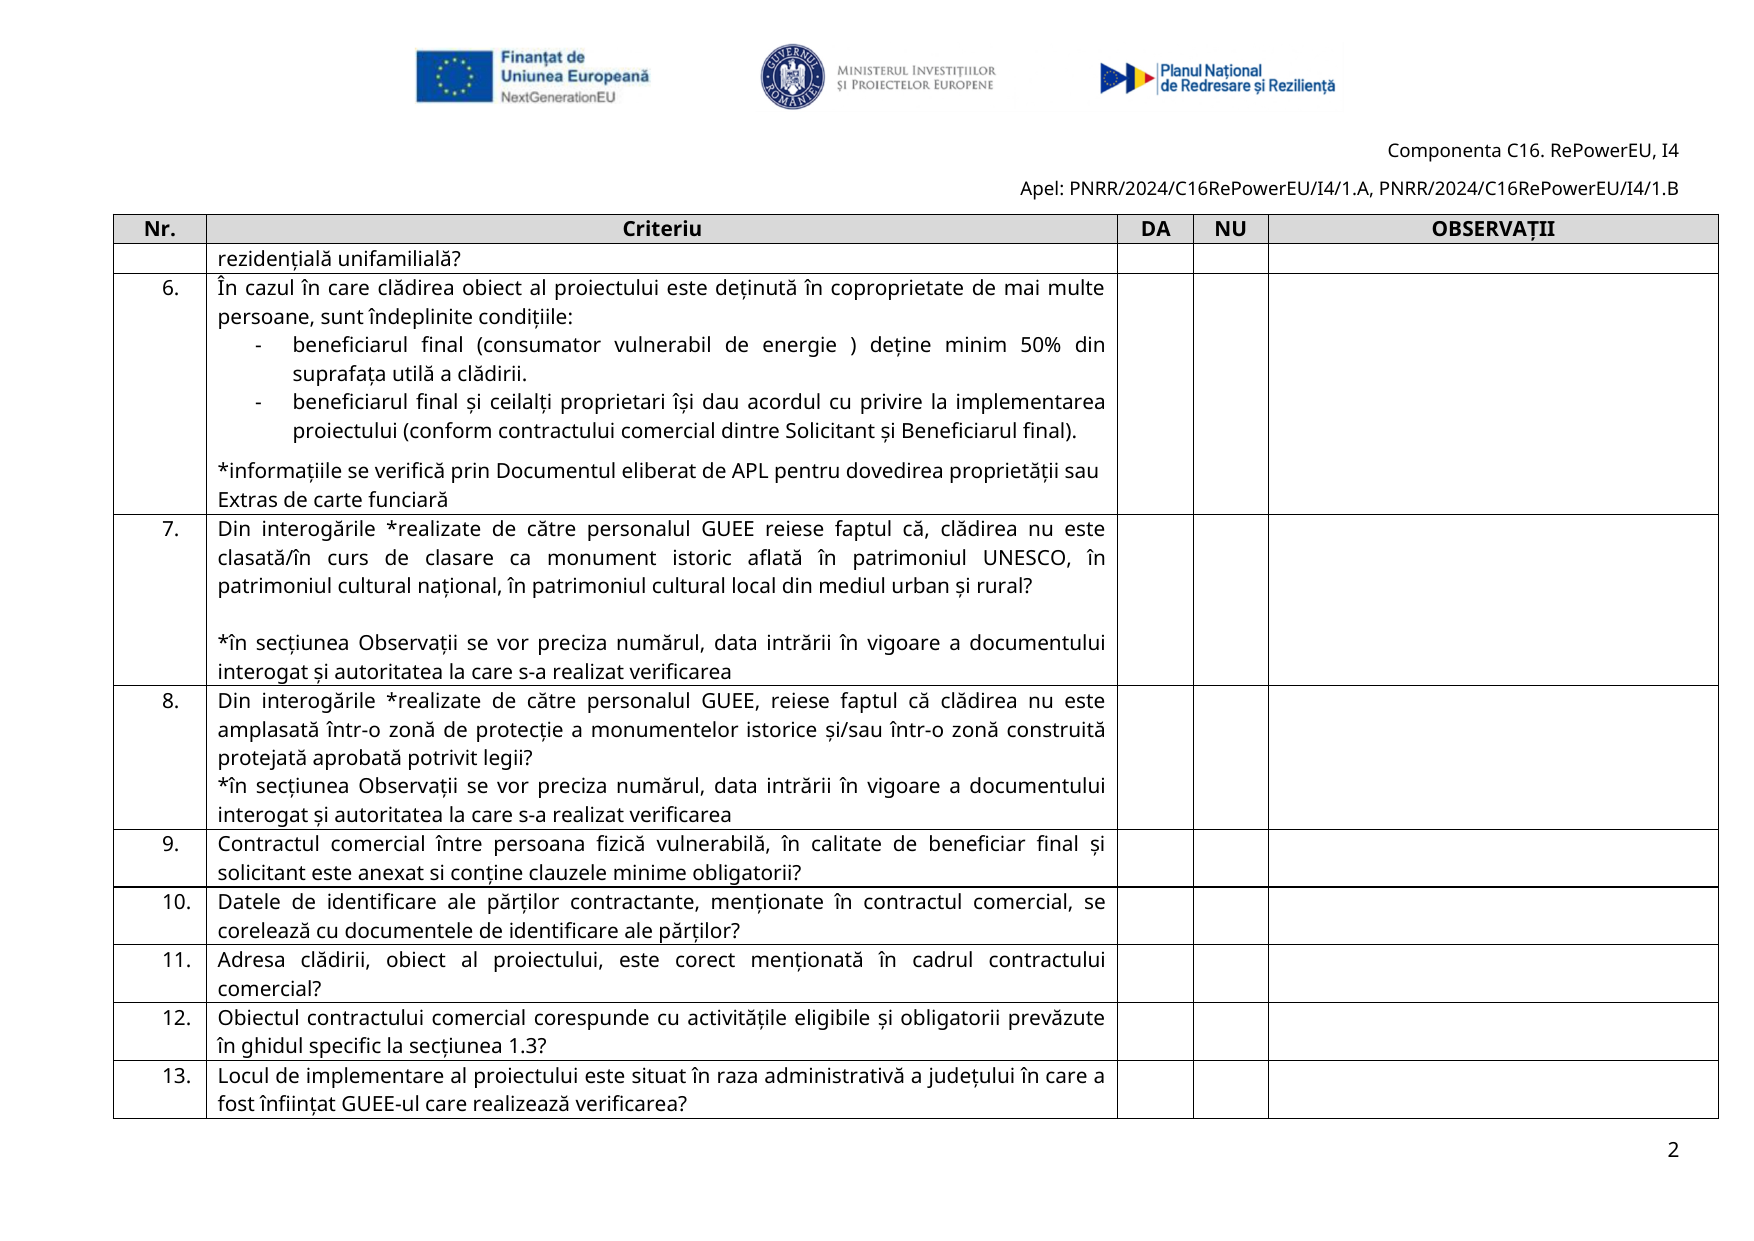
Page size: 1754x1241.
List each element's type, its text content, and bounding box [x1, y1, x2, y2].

table_cell [1269, 1061, 1718, 1118]
table_header Nr. [114, 215, 206, 243]
table_cell [1269, 1003, 1718, 1060]
table_cell [1194, 515, 1268, 685]
table_cell [1194, 244, 1268, 272]
table_header Criteriu [207, 215, 1117, 243]
table_cell [1118, 888, 1193, 944]
table_cell [1269, 244, 1718, 272]
table_cell Conform informatiilor din contractul comercial, clădirea obiect al proiectului este clădire rezidențială unifamilială? [207, 244, 1117, 272]
table_cell [1269, 945, 1718, 1002]
table_cell [1269, 515, 1718, 685]
table_cell Contractul comercial între persoana fizică vulnerabilă, în calitate de beneficiar final și solicitant este anexat si conține clauzele minime obligatorii? [207, 830, 1117, 886]
table_cell Din interogările *realizate de către personalul GUEE reiese faptul că, clădirea nu este clasată/în curs de clasare ca monument istoric aflată în patrimoniul UNESCO, în patrimoniul cultural național, în patrimoniul cultural local din mediul urban și rural? *în secțiunea Observații se vor preciza numărul, data intrării în vigoare a documentului interogat și autoritatea la care s-a realizat verificarea [207, 515, 1117, 685]
table_cell [114, 515, 206, 685]
table_cell [1194, 830, 1268, 886]
table_cell Adresa clădirii, obiect al proiectului, este corect menționată în cadrul contractului comercial? [207, 945, 1117, 1002]
table_cell [1118, 515, 1193, 685]
table_cell [1118, 830, 1193, 886]
table_cell [1194, 274, 1268, 513]
table_cell [1194, 1003, 1268, 1060]
table_cell În cazul în care clădirea obiect al proiectului este deținută în coproprietate de mai multe persoane, sunt îndeplinite condițiile: beneficiarul final (consumator vulnerabil de energie ) deține minim 50% din suprafața utilă a clădirii. beneficiarul final și ceilalți proprietari își dau acordul cu privire la implementarea proiectului (conform contractului comercial dintre Solicitant și Beneficiarul final). *informațiile se verifică prin Documentul eliberat de APL pentru dovedirea proprietății sau Extras de carte funciară [207, 274, 1117, 513]
table_cell [1269, 686, 1718, 828]
table_cell [1194, 945, 1268, 1002]
table_cell [1269, 274, 1718, 513]
table_cell [114, 1003, 206, 1060]
table_cell [114, 945, 206, 1002]
table_cell [1269, 830, 1718, 886]
table_cell [1118, 1061, 1193, 1118]
table_header OBSERVAȚII [1269, 215, 1718, 243]
table_cell [114, 1061, 206, 1118]
table_cell [1118, 244, 1193, 272]
table_cell [1118, 945, 1193, 1002]
table_cell [1118, 686, 1193, 828]
picture [406, 42, 1348, 125]
table_cell [114, 888, 206, 944]
table_cell [114, 686, 206, 828]
table_cell [1194, 888, 1268, 944]
table_cell [114, 830, 206, 886]
table_cell Locul de implementare al proiectului este situat în raza administrativă a județului în care a fost înființat GUEE-ul care realizează verificarea? [207, 1061, 1117, 1118]
table_cell [1269, 888, 1718, 944]
table_header NU [1194, 215, 1268, 243]
table_cell Datele de identificare ale părților contractante, menționate în contractul comercial, se corelează cu documentele de identificare ale părților? [207, 888, 1117, 944]
table_cell [1194, 686, 1268, 828]
table_cell [114, 274, 206, 513]
table_cell [114, 244, 206, 272]
table_header DA [1118, 215, 1193, 243]
table_cell [1118, 1003, 1193, 1060]
table_cell [1194, 1061, 1268, 1118]
table_cell [1118, 274, 1193, 513]
table_cell Obiectul contractului comercial corespunde cu activitățile eligibile și obligatorii prevăzute în ghidul specific la secțiunea 1.3? [207, 1003, 1117, 1060]
table_cell Din interogările *realizate de către personalul GUEE, reiese faptul că clădirea nu este amplasată într-o zonă de protecție a monumentelor istorice și/sau într-o zonă construită protejată aprobată potrivit legii? *în secțiunea Observații se vor preciza numărul, data intrării în vigoare a documentului interogat și autoritatea la care s-a realizat verificarea [207, 686, 1117, 828]
